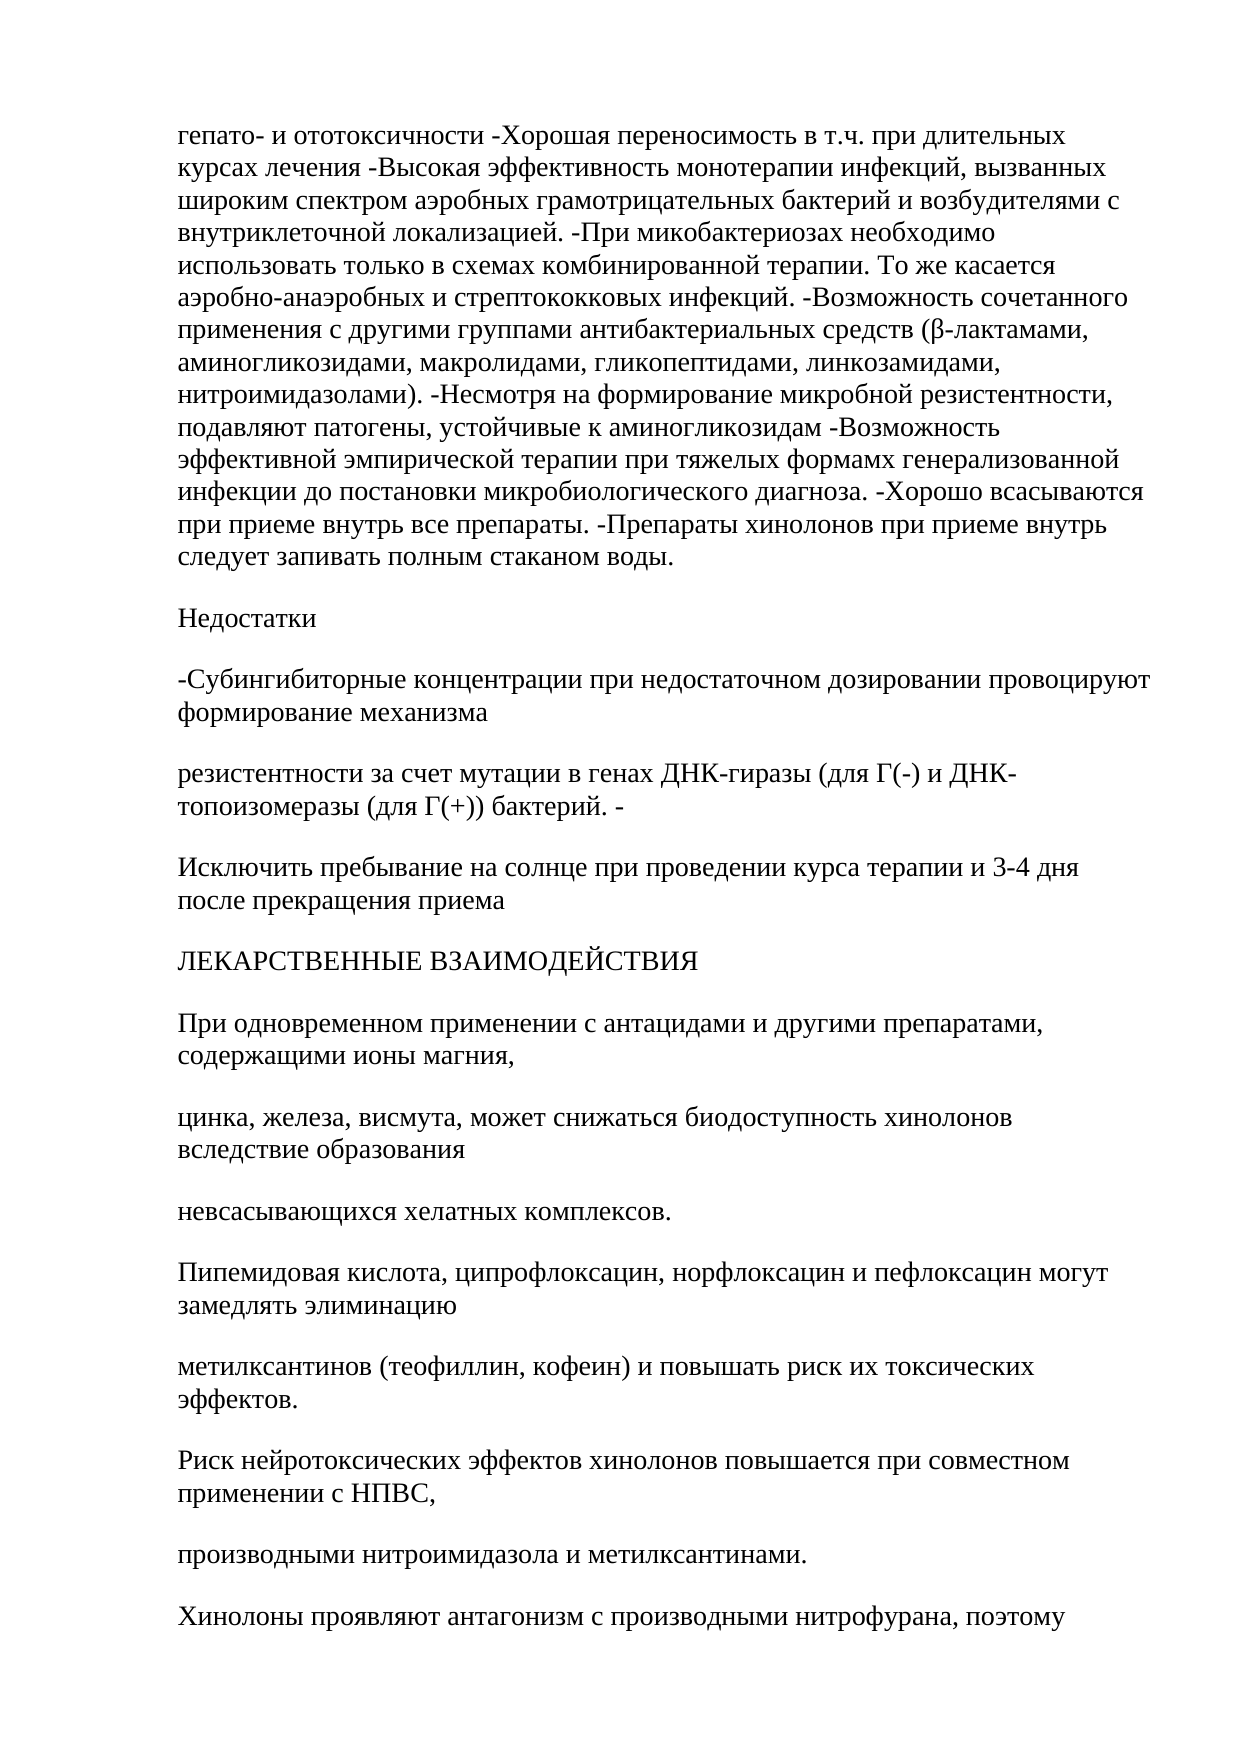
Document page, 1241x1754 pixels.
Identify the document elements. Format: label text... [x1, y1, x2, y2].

text Недостатки [177, 601, 1152, 633]
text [177, 1599, 1152, 1631]
text ЛЕКАРСТВЕННЫЕ ВЗАИМОДЕЙСТВИЯ [177, 944, 1152, 977]
text -Субингибиторные концентрации при недостаточном дозировании провоцируют формирование механизма [177, 662, 1152, 727]
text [177, 118, 1152, 572]
text Риск нейротоксических эффектов хинолонов повышается при совместном применении с НПВС, [177, 1443, 1152, 1508]
text метилксантинов (теофиллин, кофеин) и повышать риск их токсических эффектов. [177, 1349, 1152, 1414]
text Исключить пребывание на солнце при проведении курса терапии и 3-4 дня после прекращения приема [177, 850, 1152, 915]
text производными нитроимидазола и метилксантинами. [177, 1537, 1152, 1569]
text резистентности за счет мутации в генах ДНК-гиразы (для Г(-) и ДНК-топоизомеразы (для Г(+)) бактерий. - [177, 756, 1152, 821]
text невсасывающихся хелатных комплексов. [177, 1194, 1152, 1226]
text Пипемидовая кислота, ципрофлоксацин, норфлоксацин и пефлоксацин могут замедлять элиминацию [177, 1255, 1152, 1320]
text цинка, железа, висмута, может снижаться биодоступность хинолонов вследствие образования [177, 1100, 1152, 1164]
text При одновременном применении с антацидами и другими препаратами, содержащими ионы магния, [177, 1006, 1152, 1071]
